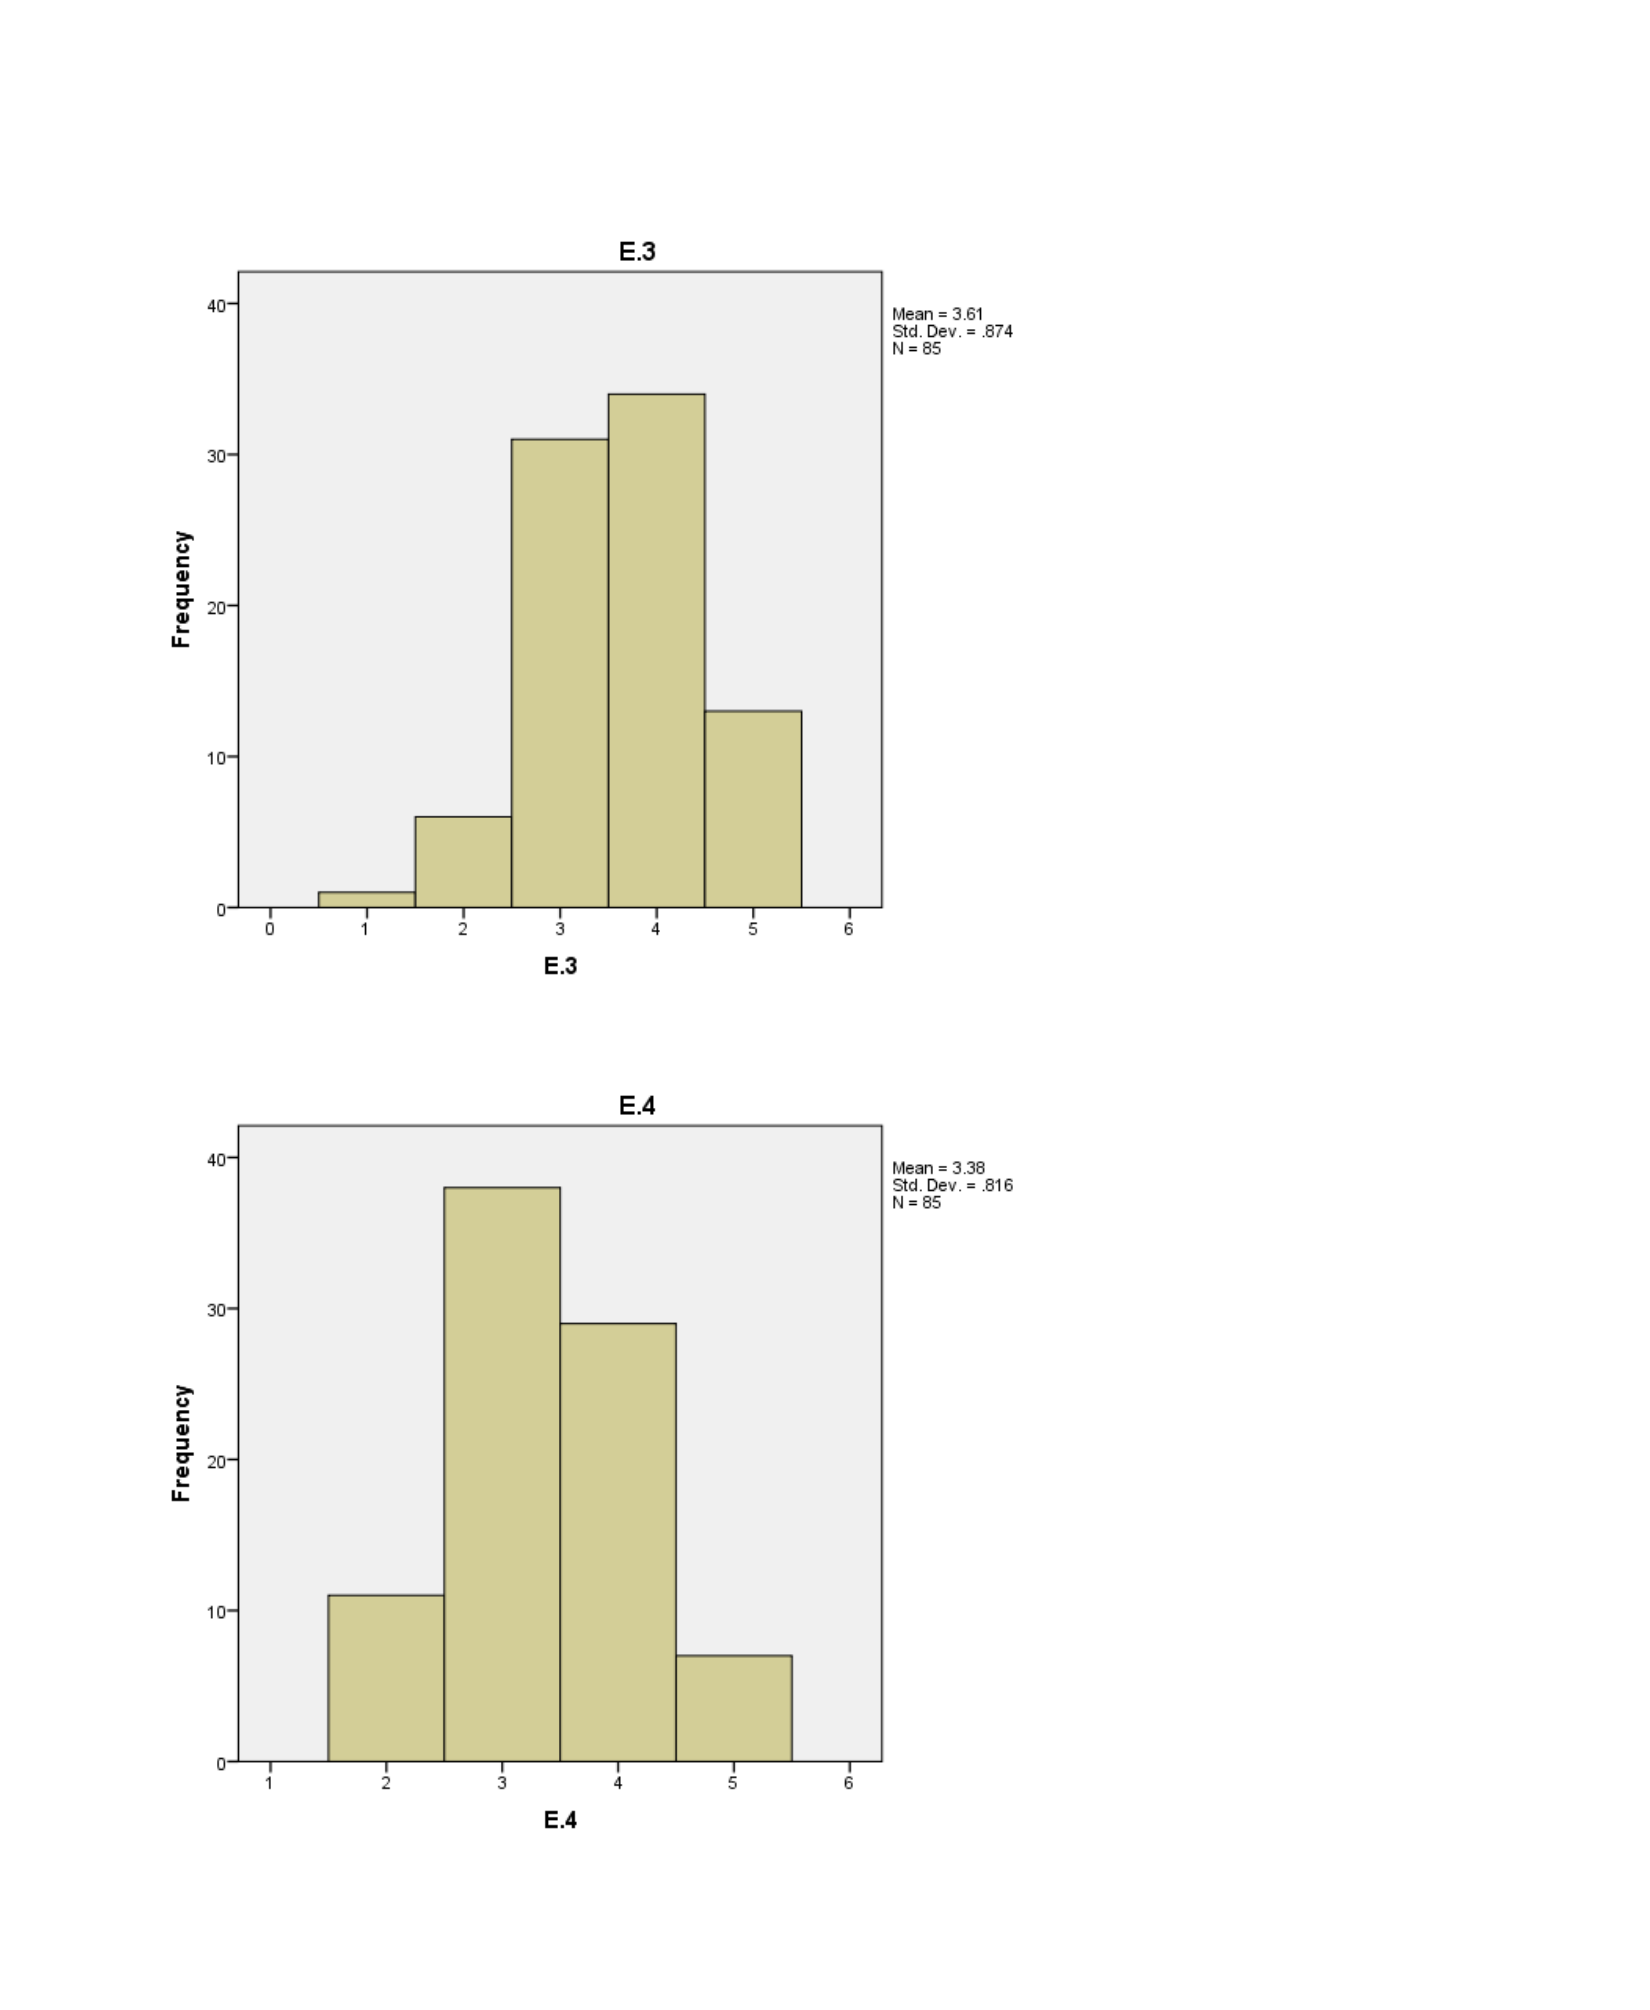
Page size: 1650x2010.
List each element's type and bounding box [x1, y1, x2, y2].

picture [147, 218, 1129, 1001]
picture [147, 1071, 1129, 1855]
